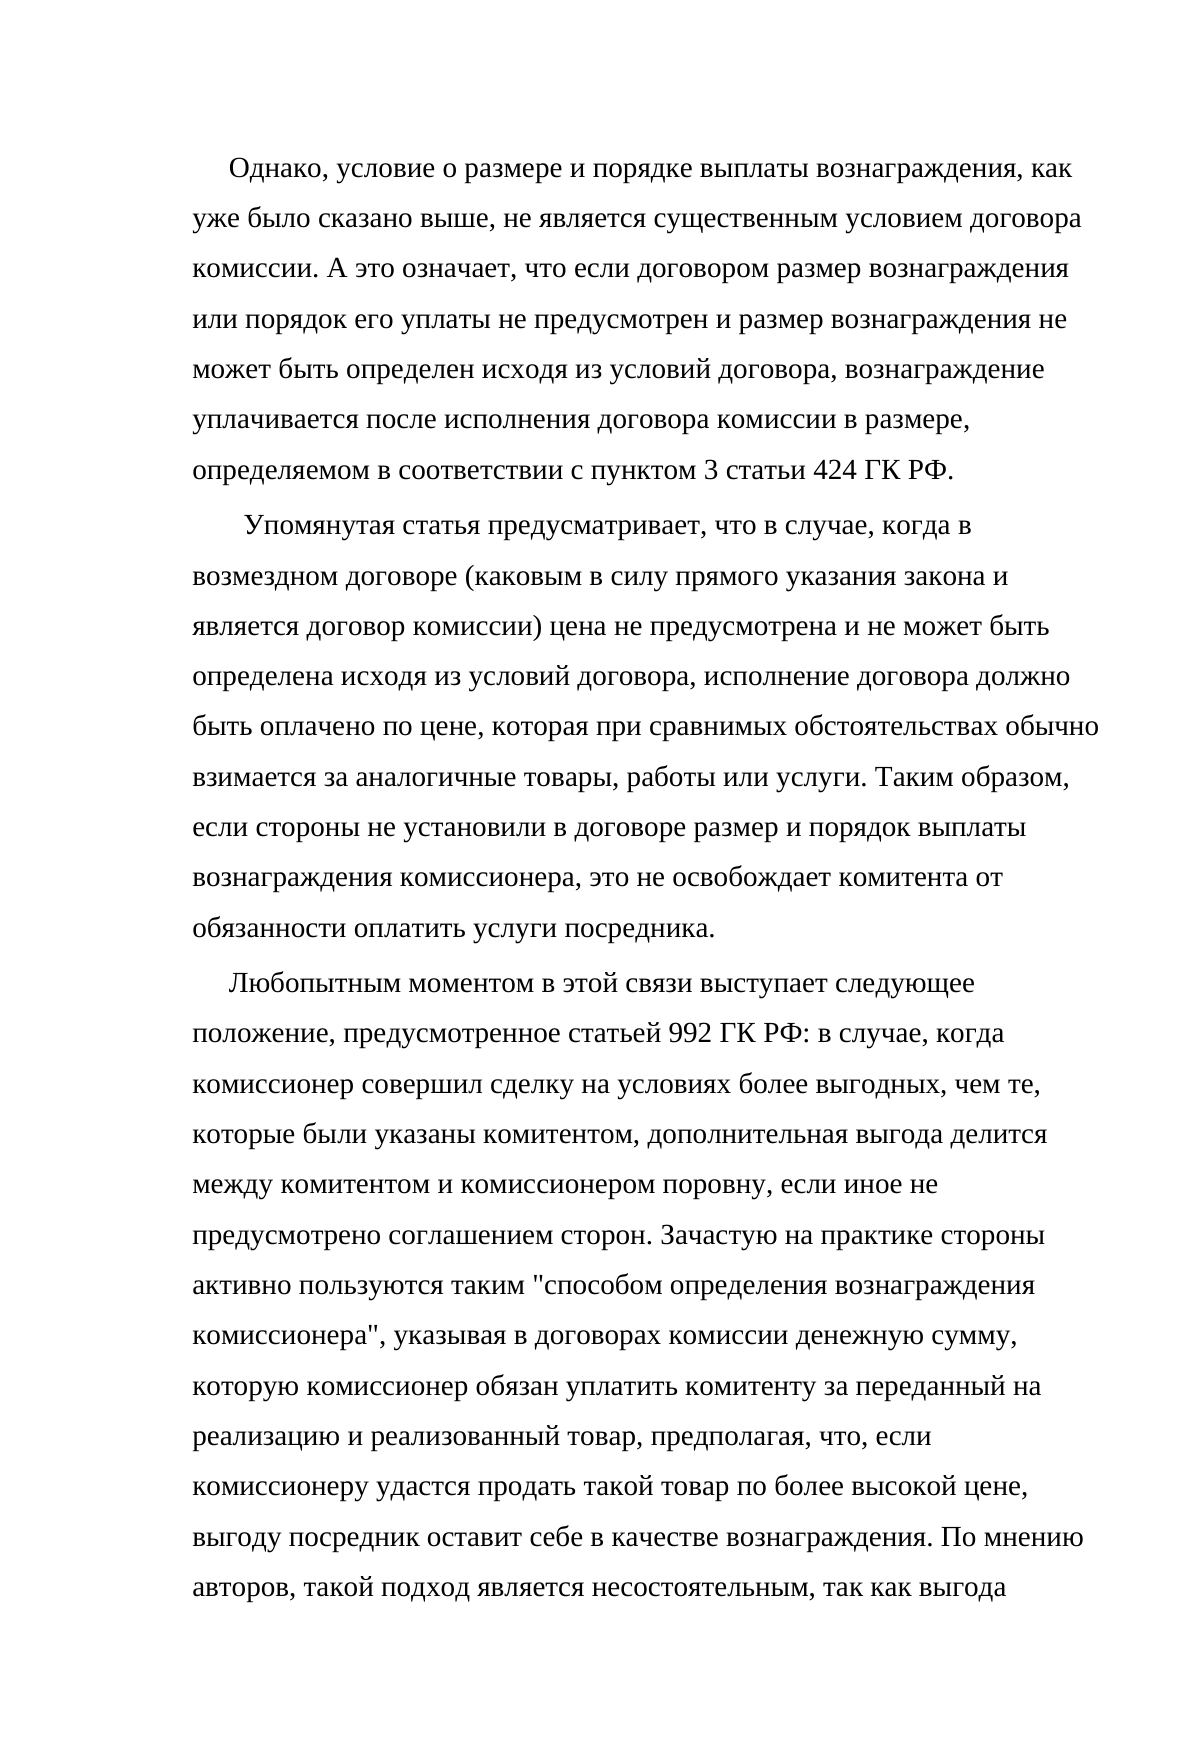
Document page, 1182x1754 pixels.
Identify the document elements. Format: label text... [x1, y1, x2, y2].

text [192, 965, 1107, 1602]
text Однако, условие о размере и порядке выплаты вознаграждения, как уже было сказано выше, не является существенным условием договора комиссии. А это означает, что если договором размер вознаграждения или порядок его уплаты не предусмотрен и размер вознаграждения не может быть определен исходя из условий договора, вознаграждение уплачивается после исполнения договора комиссии в размере, определяемом в соответствии с пунктом 3 статьи 424 ГК РФ. [192, 150, 1107, 485]
text Упомянутая статья предусматривает, что в случае, когда в возмездном договоре (каковым в силу прямого указания закона и является договор комиссии) цена не предусмотрена и не может быть определена исходя из условий договора, исполнение договора должно быть оплачено по цене, которая при сравнимых обстоятельствах обычно взимается за аналогичные товары, работы или услуги. Таким образом, если стороны не установили в договоре размер и порядок выплаты вознаграждения комиссионера, это не освобождает комитента от обязанности оплатить услуги посредника. [192, 507, 1107, 943]
